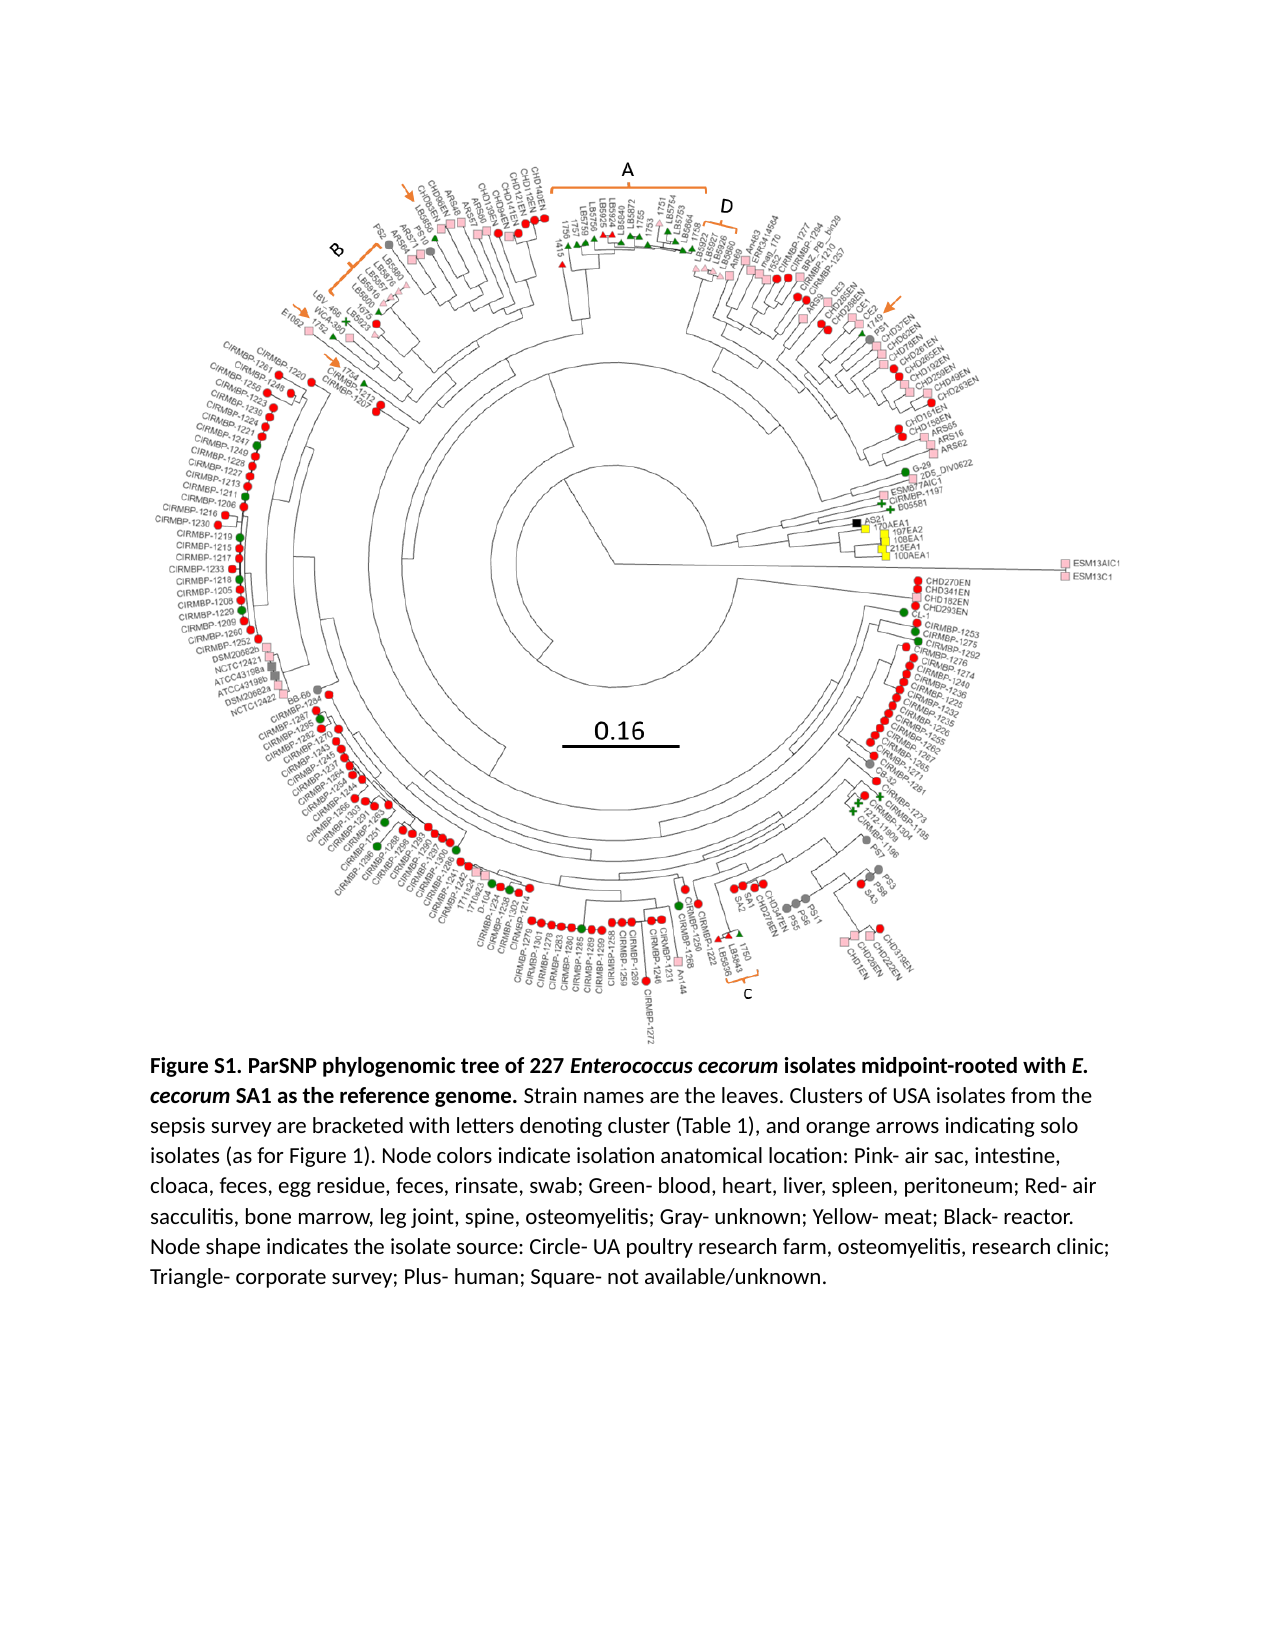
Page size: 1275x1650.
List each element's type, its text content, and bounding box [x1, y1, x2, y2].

text Figure S1. ParSNP phylogenomic tree of 227 Enterococcus cecorum isolates midpoint-rooted with E. cecorum SA1 as the reference genome. Strain names are the leaves. Clusters of USA isolates from the sepsis survey are bracketed with letters denoting cluster (Table 1), and orange arrows indicating solo isolates (as for Figure 1). Node colors indicate isolation anatomical location: Pink- air sac, intestine, cloaca, feces, egg residue, feces, rinsate, swab; Green- blood, heart, liver, spleen, peritoneum; Red- air sacculitis, bone marrow, leg joint, spine, osteomyelitis; Gray- unknown; Yellow- meat; Black- reactor. Node shape indicates the isolate source: Circle- UA poultry research farm, osteomyelitis, research clinic; Triangle- corporate survey; Plus- human; Square- not available/unknown. [150, 1049, 1125, 1290]
picture [150, 150, 1125, 1049]
